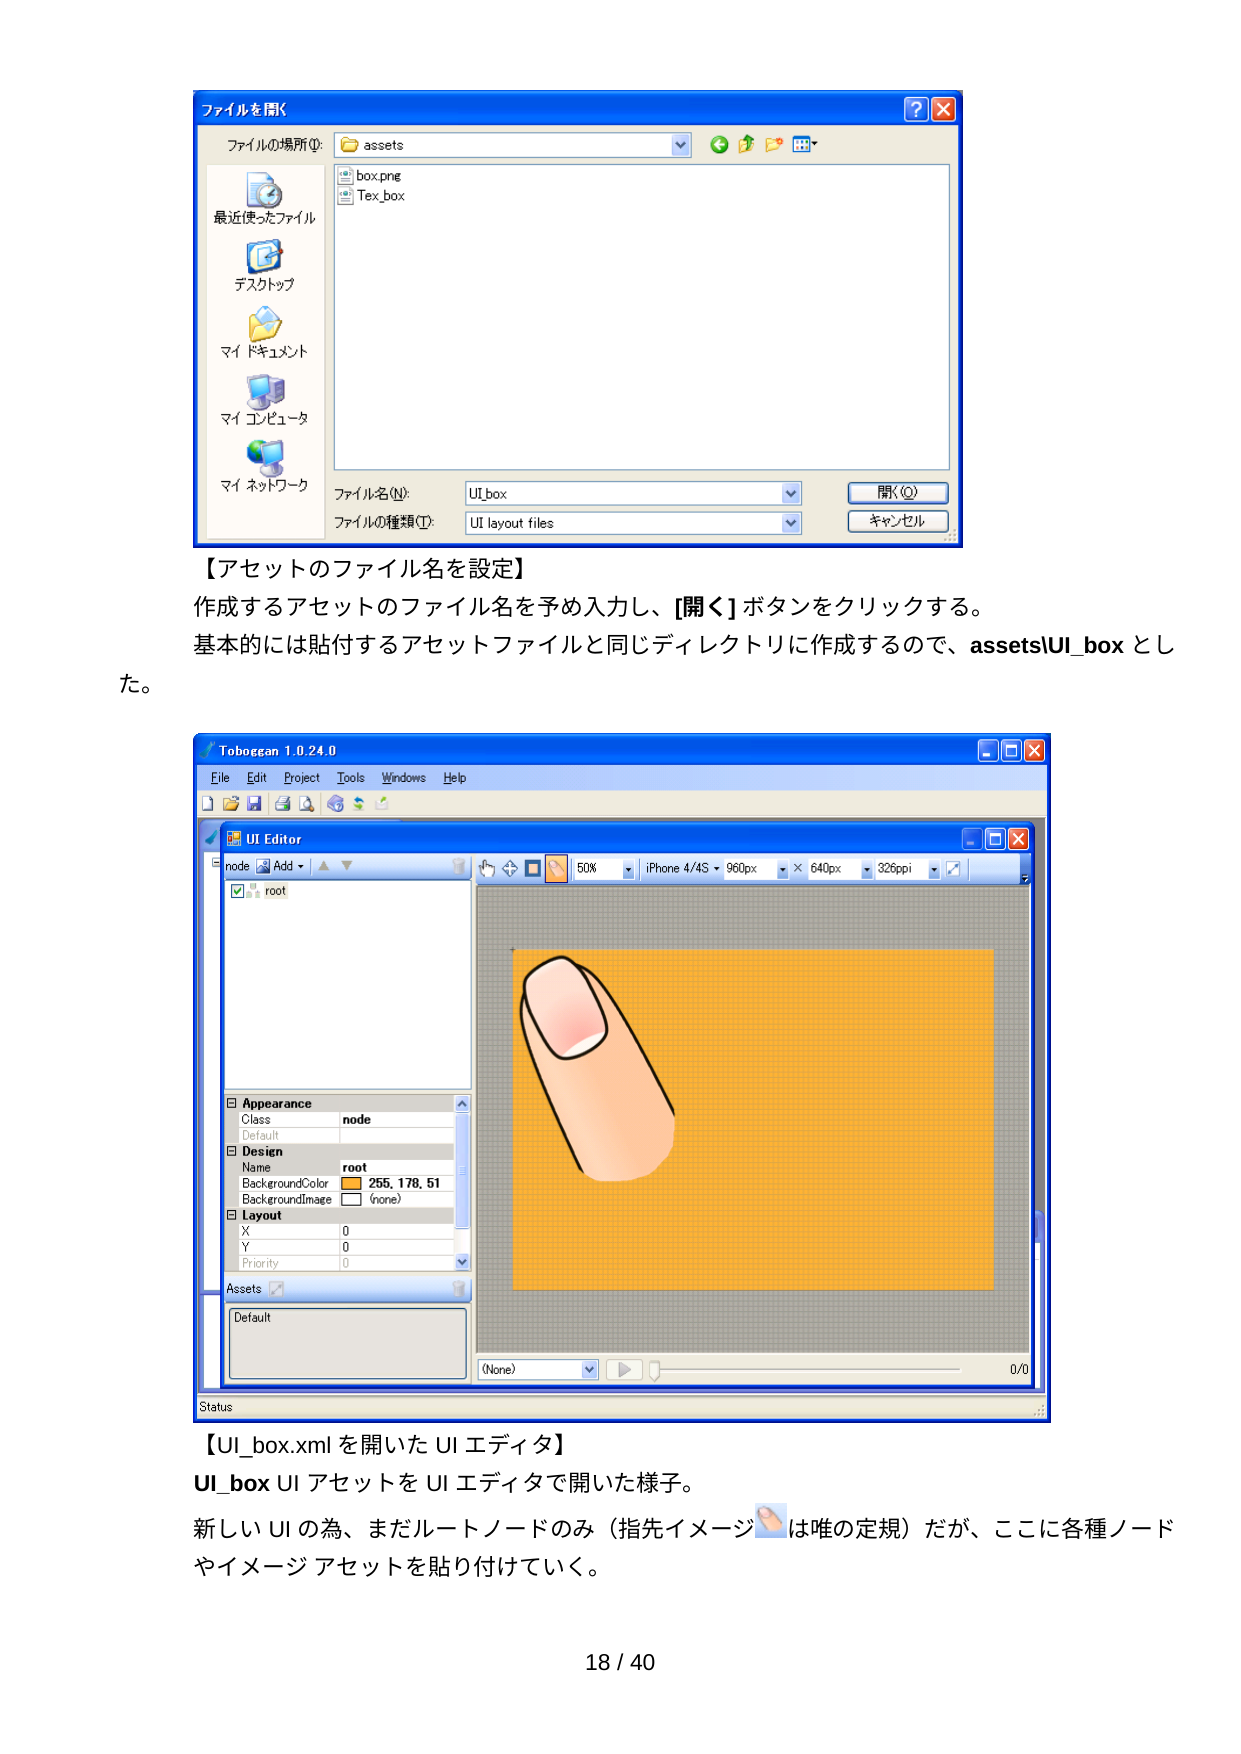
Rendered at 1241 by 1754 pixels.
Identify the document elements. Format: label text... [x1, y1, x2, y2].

text 新しい UI の為、まだルートノードのみ（指先イメージは唯の定規）だが、ここに各種ノードやイメージ アセットを貼り付けていく。 [194, 1503, 1196, 1582]
text 作成するアセットのファイル名を予め入力し、[開く] ボタンをクリックする。 [119, 589, 1196, 622]
text 【UI_box.xml を開いた UI エディタ】 [119, 1427, 1196, 1460]
picture [193, 733, 1051, 1423]
picture [193, 90, 963, 548]
text 基本的には貼付するアセットファイルと同じディレクトリに作成するので、assets\UI_box とした。 [119, 627, 1196, 699]
text UI_box UI アセットを UI エディタで開いた様子。 [119, 1465, 1196, 1498]
picture [755, 1503, 787, 1538]
text 【アセットのファイル名を設定】 [119, 551, 1196, 584]
